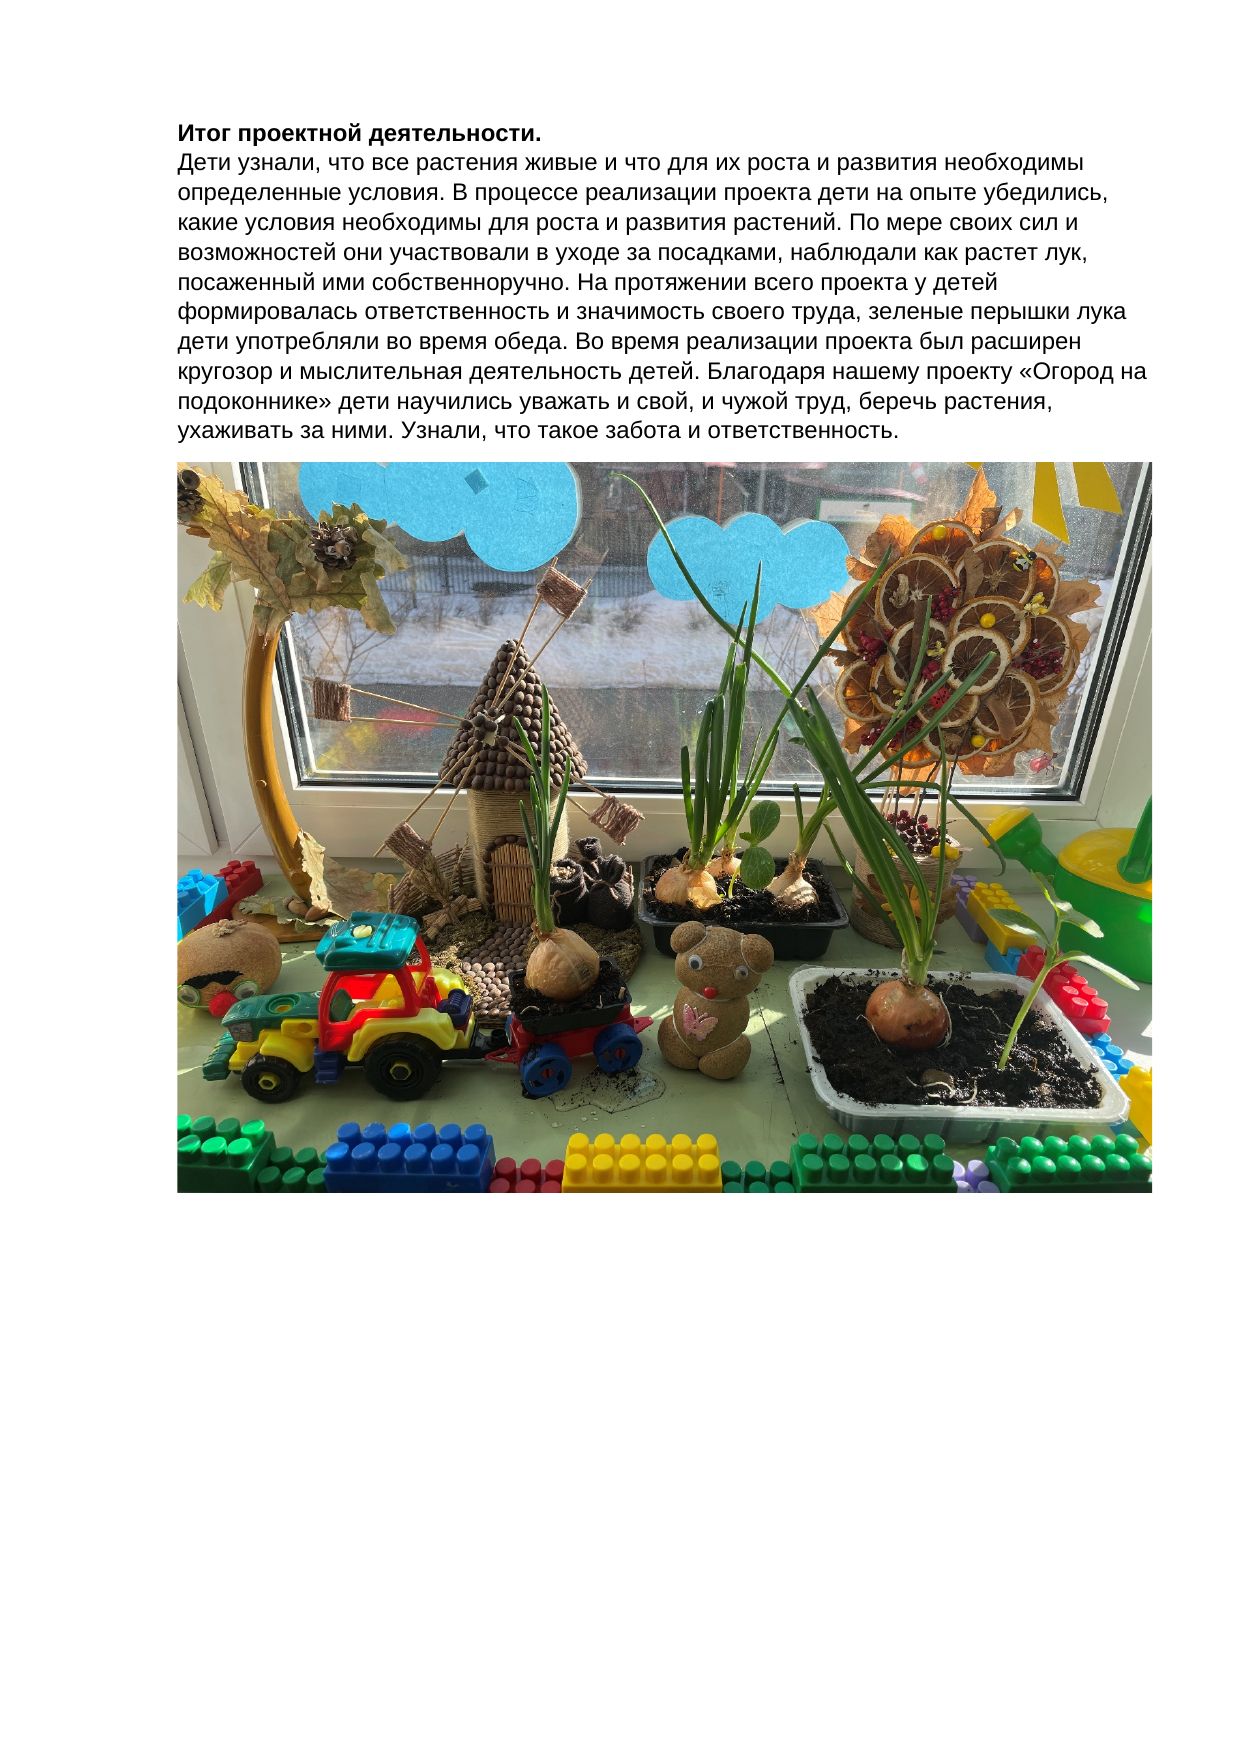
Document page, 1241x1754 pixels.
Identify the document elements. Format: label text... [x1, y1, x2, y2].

picture [193, 876, 201, 882]
text Итог проектной деятельности. Дети узнали, что все растения живые и что для их роста и развития необходимы определенные условия. В процессе реализации проекта дети на опыте убедились, какие условия необходимы для роста и развития растений. По мере своих сил и возможностей они участвовали в уходе за посадками, наблюдали как растет лук, посаженный ими собственноручно. На протяжении всего проекта у детей формировалась ответственность и значимость своего труда, зеленые перышки лука дети употребляли во время обеда. Во время реализации проекта был расширен кругозор и мыслительная деятельность детей. Благодаря нашему проекту «Огород на подоконнике» дети научились уважать и свой, и чужой труд, беречь растения, ухаживать за ними. Узнали, что такое забота и ответственность. [177, 89, 1152, 444]
picture [177, 462, 1153, 1193]
